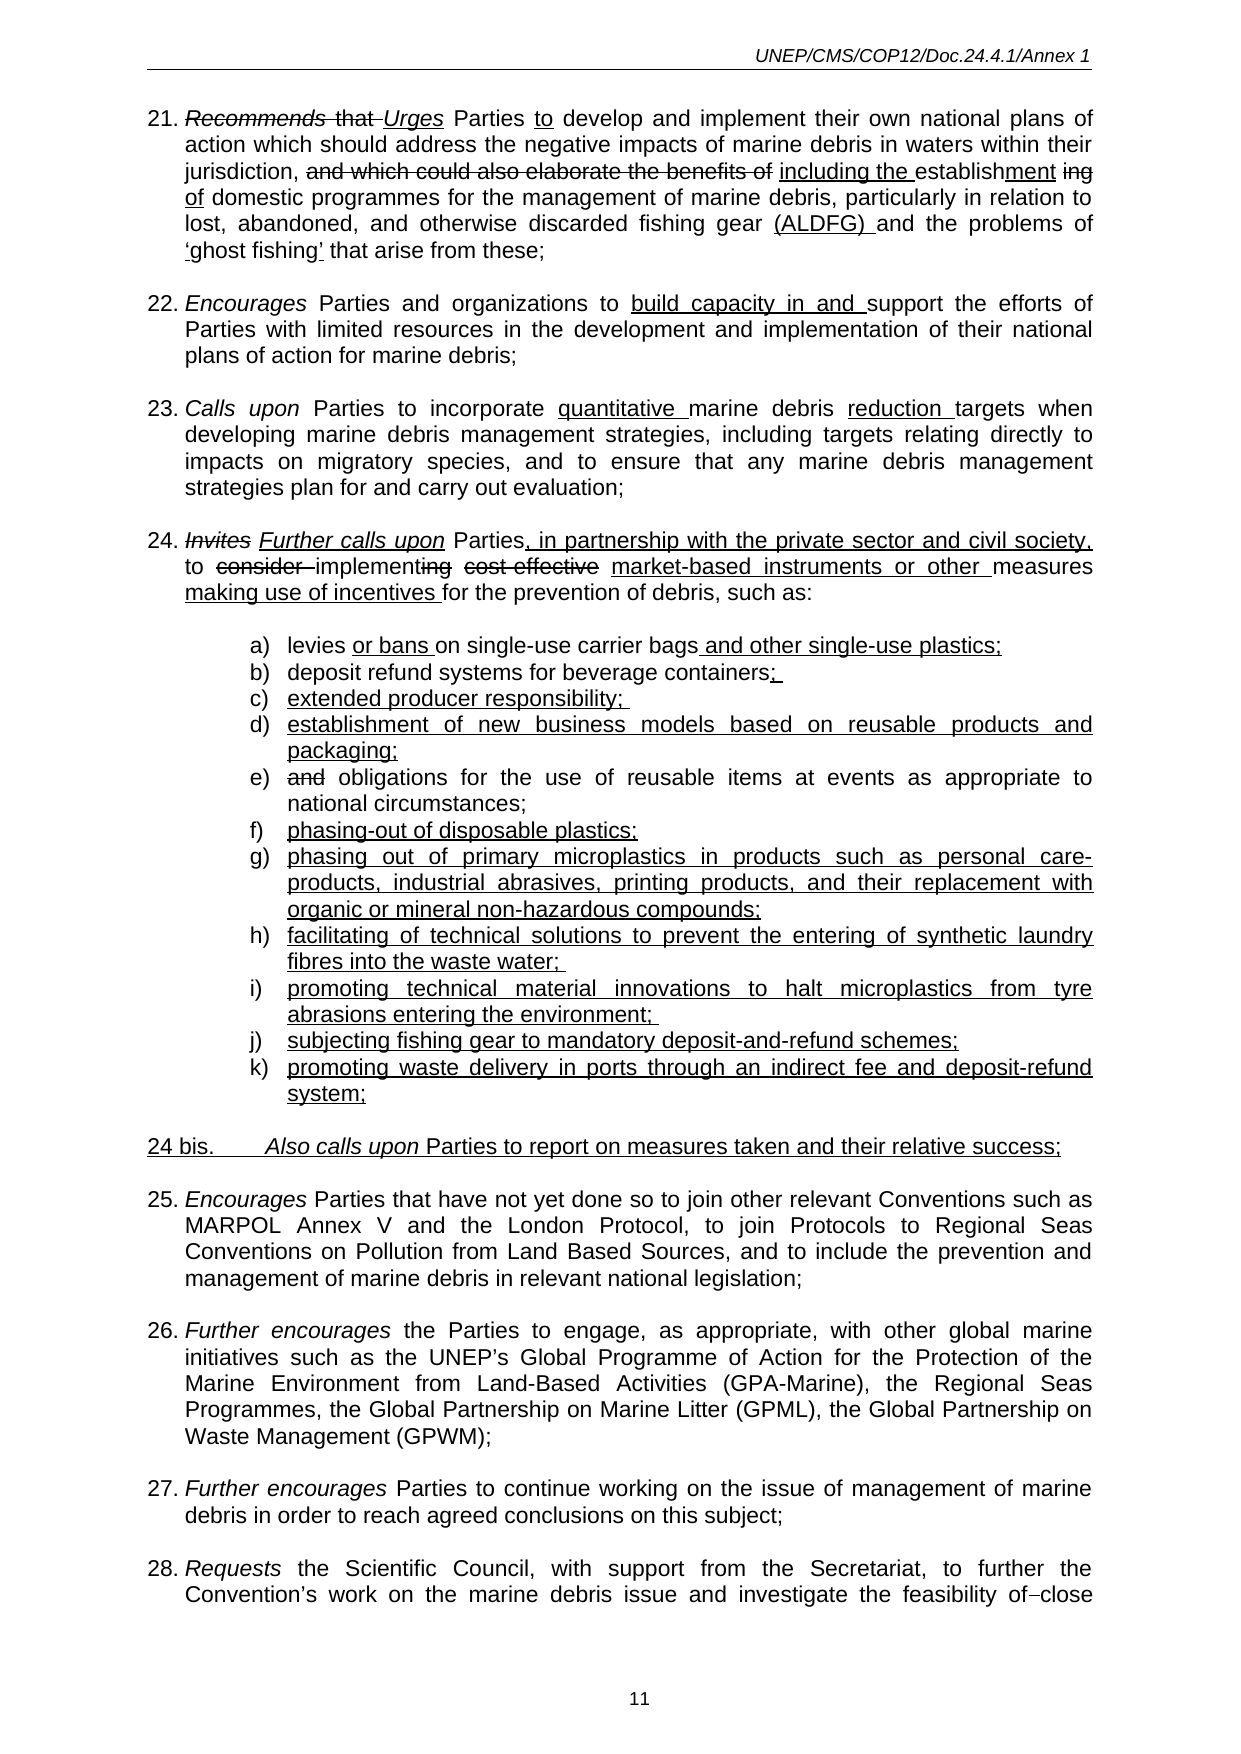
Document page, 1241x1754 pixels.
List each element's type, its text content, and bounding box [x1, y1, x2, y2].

list Recommends that Urges Parties to develop and implement their own national plans of action which should address the negative impacts of marine debris in waters within their jurisdiction, and which could also elaborate the benefits of including the establishment ing of domestic programmes for the management of marine debris, particularly in relation to lost, abandoned, and otherwise discarded fishing gear (ALDFG) and the problems of ‘ghost fishing’ that arise from these; [147, 105, 1093, 263]
list establishment of new business models based on reusable products and packaging; [249, 711, 1093, 764]
list Encourages Parties that have not yet done so to join other relevant Conventions such as MARPOL Annex V and the London Protocol, to join Protocols to Regional Seas Conventions on Pollution from Land Based Sources, and to include the prevention and management of marine debris in relevant national legislation; [147, 1186, 1093, 1291]
list extended producer responsibility; [249, 685, 1093, 711]
list Further encourages Parties to continue working on the issue of management of marine debris in order to reach agreed conclusions on this subject; [147, 1475, 1093, 1528]
list promoting technical material innovations to halt microplastics from tyre abrasions entering the environment; [249, 975, 1093, 1027]
list Encourages Parties and organizations to build capacity in and support the efforts of Parties with limited resources in the development and implementation of their national plans of action for marine debris; [147, 289, 1093, 368]
list Calls upon Parties to incorporate quantitative marine debris reduction targets when developing marine debris management strategies, including targets relating directly to impacts on migratory species, and to ensure that any marine debris management strategies plan for and carry out evaluation; [147, 395, 1093, 500]
list deposit refund systems for beverage containers; [249, 658, 1093, 685]
list facilitating of technical solutions to prevent the entering of synthetic laundry fibres into the waste water; [249, 922, 1093, 975]
list subjecting fishing gear to mandatory deposit-and-refund schemes; [249, 1027, 1093, 1054]
list promoting waste delivery in ports through an indirect fee and deposit-refund system; [249, 1054, 1093, 1106]
list Invites Further calls upon Parties, in partnership with the private sector and civil society, to consider implementing cost-effective market-based instruments or other measures making use of incentives for the prevention of debris, such as: [147, 527, 1093, 606]
list and obligations for the use of reusable items at events as appropriate to national circumstances; [249, 764, 1093, 817]
list Further encourages the Parties to engage, as appropriate, with other global marine initiatives such as the UNEP’s Global Programme of Action for the Protection of the Marine Environment from Land-Based Activities (GPA-Marine), the Regional Seas Programmes, the Global Partnership on Marine Litter (GPML), the Global Partnership on Waste Management (GPWM); [147, 1317, 1093, 1449]
text 24 bis. Also calls upon Parties to report on measures taken and their relative success; [147, 1133, 1093, 1159]
list phasing out of primary microplastics in products such as personal care-products, industrial abrasives, printing products, and their replacement with organic or mineral non-hazardous compounds; [249, 843, 1093, 922]
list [147, 1554, 1093, 1607]
list levies or bans on single-use carrier bags and other single-use plastics; [249, 632, 1093, 658]
list phasing-out of disposable plastics; [249, 817, 1093, 843]
